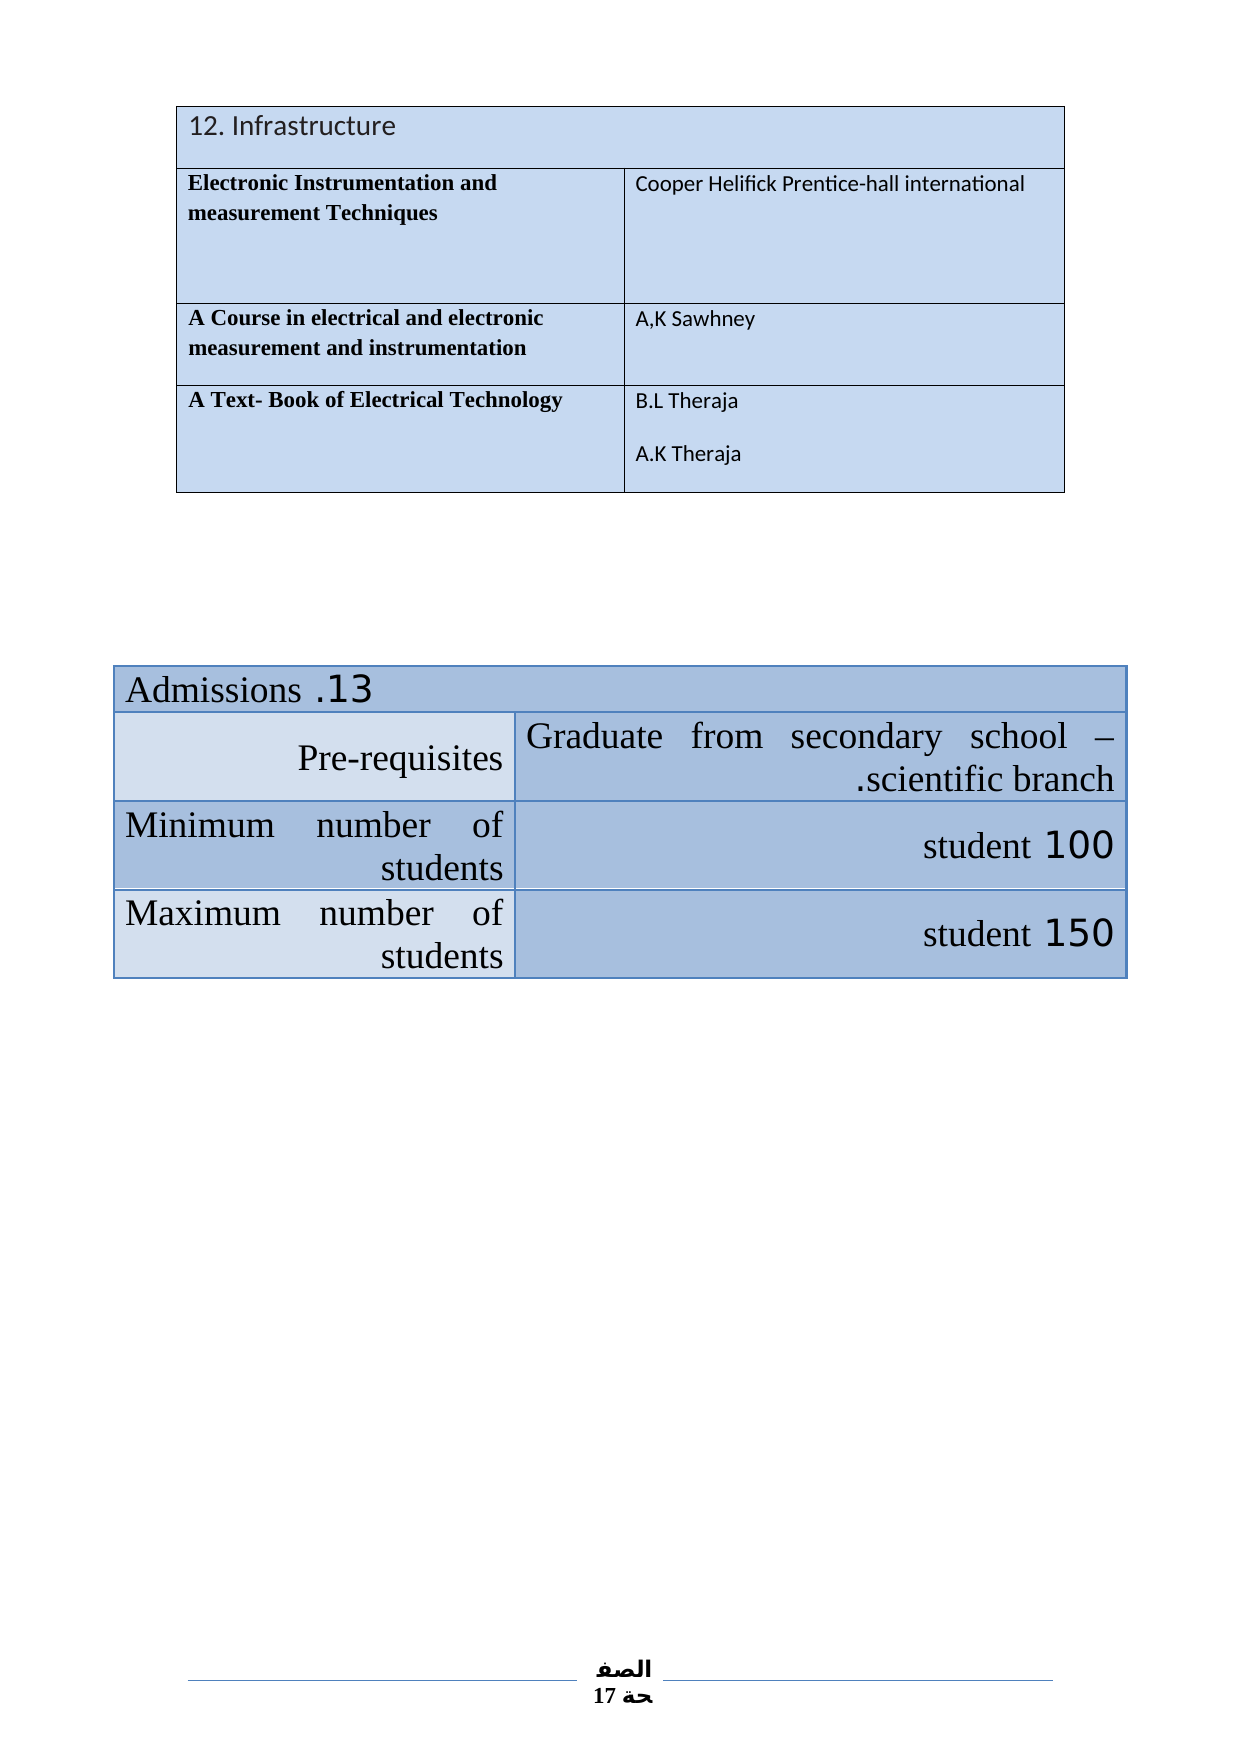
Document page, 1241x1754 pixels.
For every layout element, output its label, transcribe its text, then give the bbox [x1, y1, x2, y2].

table_cell B.L Theraja A.K Theraja [625, 386, 1064, 492]
table_header 13. Admissions [115, 667, 1125, 711]
table_cell Graduate from secondary school – scientific branch. [516, 713, 1125, 800]
table_cell A Course in electrical and electronic measurement and instrumentation [177, 304, 624, 385]
table_header 12. Infrastructure [177, 107, 1064, 168]
table_cell 150 student [516, 891, 1125, 977]
table_cell Electronic Instrumentation and measurement Techniques [177, 169, 624, 303]
table_cell Maximum number of students [115, 891, 514, 977]
table_cell Pre-requisites [115, 713, 514, 800]
table_cell 100 student [516, 802, 1125, 888]
table_cell A,K Sawhney [625, 304, 1064, 385]
table_cell Minimum number of students [115, 802, 514, 888]
table_cell A Text- Book of Electrical Technology [177, 386, 624, 492]
table_cell Cooper Helifick Prentice-hall international [625, 169, 1064, 303]
